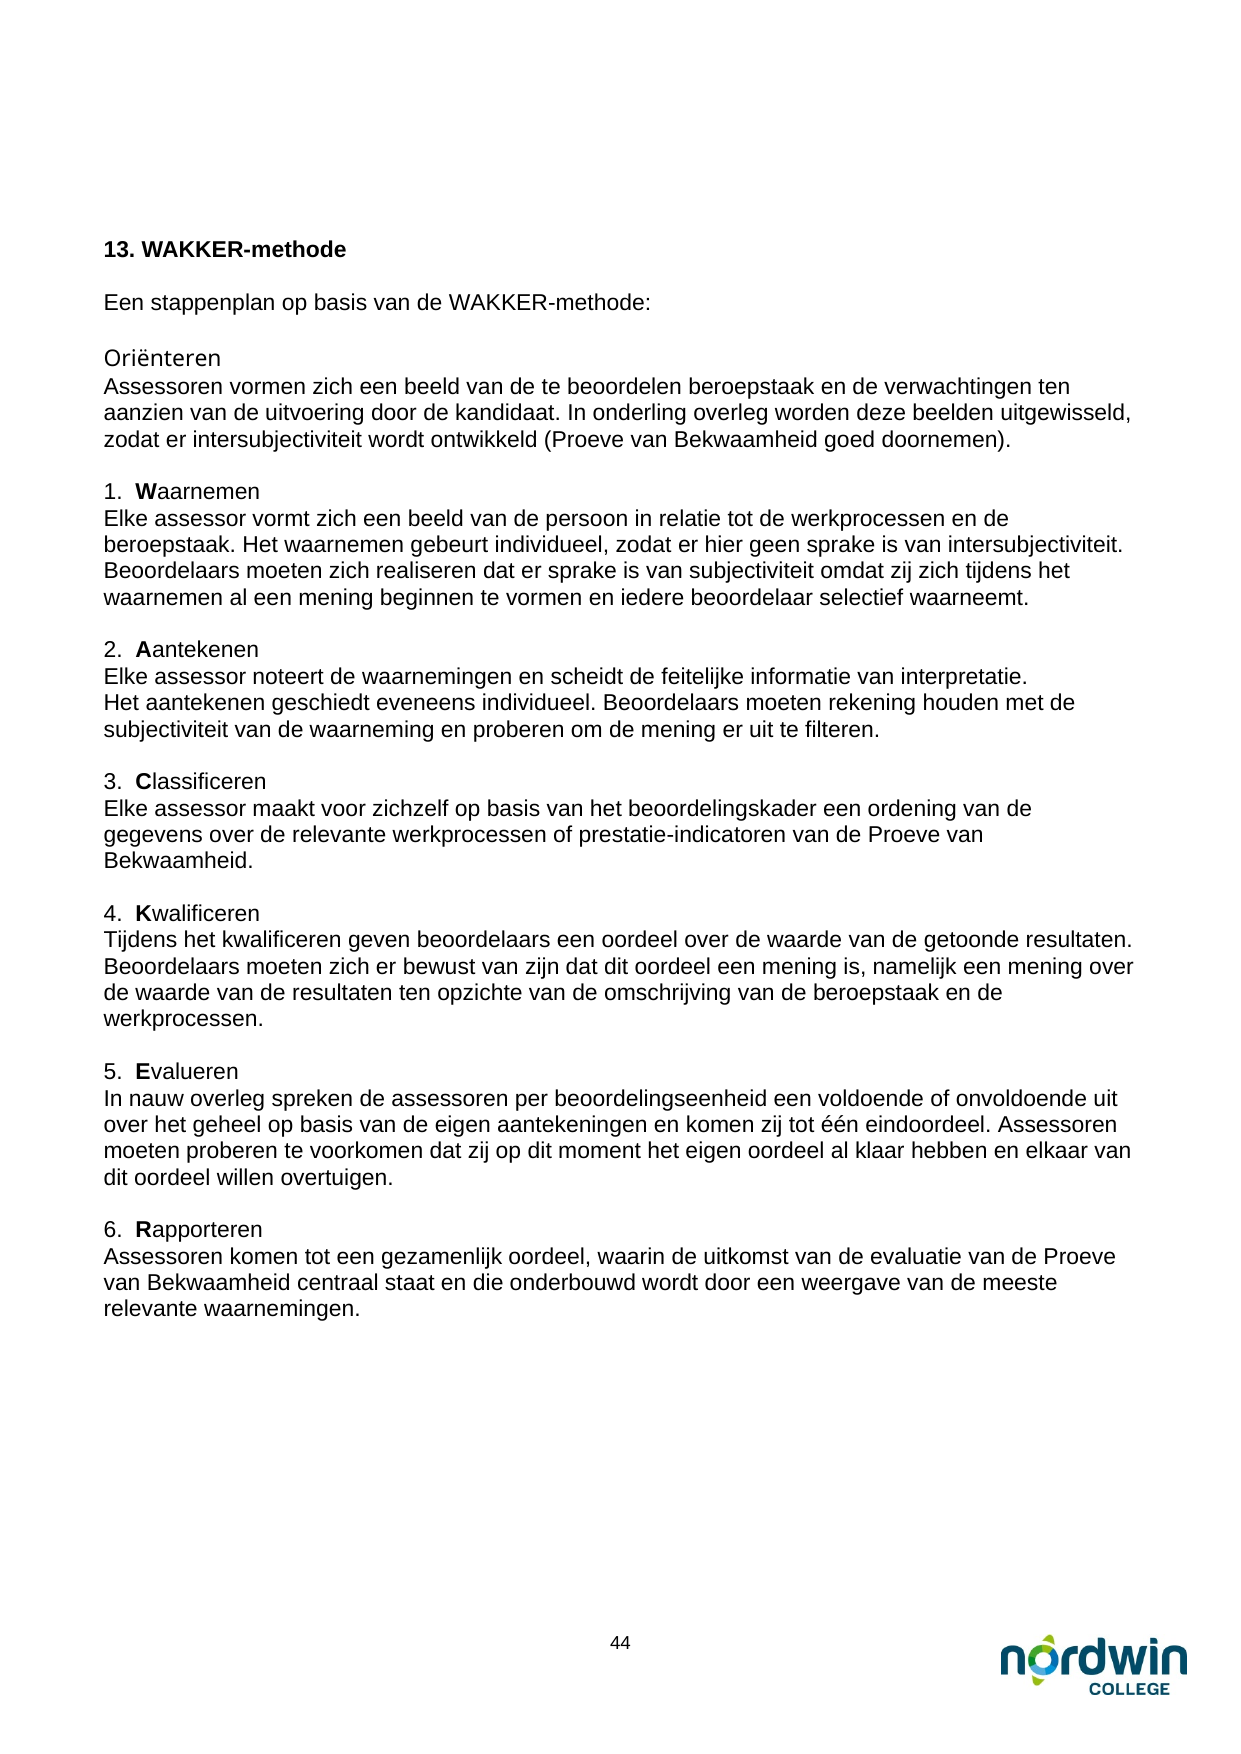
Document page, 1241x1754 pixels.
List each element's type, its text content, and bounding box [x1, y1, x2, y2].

text 2. Aantekenen [103, 636, 1137, 663]
text Het aantekenen geschiedt eveneens individueel. Beoordelaars moeten rekening houden met de subjectiviteit van de waarneming en proberen om de mening er uit te filteren. [103, 689, 1137, 742]
text Assessoren vormen zich een beeld van de te beoordelen beroepstaak en de verwachtingen ten aanzien van de uitvoering door de kandidaat. In onderling overleg worden deze beelden uitgewisseld, zodat er intersubjectiviteit wordt ontwikkeld (Proeve van Bekwaamheid goed doornemen). [103, 373, 1137, 452]
text Elke assessor noteert de waarnemingen en scheidt de feitelijke informatie van interpretatie. [103, 663, 1137, 689]
text In nauw overleg spreken de assessoren per beoordelingseenheid een voldoende of onvoldoende uit over het geheel op basis van de eigen aantekeningen en komen zij tot één eindoordeel. Assessoren moeten proberen te voorkomen dat zij op dit moment het eigen oordeel al klaar hebben en elkaar van dit oordeel willen overtuigen. [103, 1084, 1137, 1190]
text Oriënteren [103, 342, 1137, 373]
text Een stappenplan op basis van de WAKKER-methode: [103, 289, 1137, 315]
text 1. Waarnemen [103, 478, 1137, 505]
text Elke assessor maakt voor zichzelf op basis van het beoordelingskader een ordening van de gegevens over de relevante werkprocessen of prestatie-indicatoren van de Proeve van Bekwaamheid. [103, 794, 1137, 874]
text Assessoren komen tot een gezamenlijk oordeel, waarin de uitkomst van de evaluatie van de Proeve van Bekwaamheid centraal staat en die onderbouwd wordt door een weergave van de meeste relevante waarnemingen. [103, 1243, 1137, 1322]
subtitle 13. WAKKER-methode [103, 236, 1137, 263]
picture [1001, 1634, 1187, 1695]
text 6. Rapporteren [103, 1216, 1137, 1243]
text 3. Classificeren [103, 768, 1137, 794]
text Tijdens het kwalificeren geven beoordelaars een oordeel over de waarde van de getoonde resultaten. Beoordelaars moeten zich er bewust van zijn dat dit oordeel een mening is, namelijk een mening over de waarde van de resultaten ten opzichte van de omschrijving van de beroepstaak en de werkprocessen. [103, 926, 1137, 1032]
text 4. Kwalificeren [103, 900, 1137, 926]
text 5. Evalueren [103, 1058, 1137, 1084]
text Elke assessor vormt zich een beeld van de persoon in relatie tot de werkprocessen en de beroepstaak. Het waarnemen gebeurt individueel, zodat er hier geen sprake is van intersubjectiviteit. Beoordelaars moeten zich realiseren dat er sprake is van subjectiviteit omdat zij zich tijdens het waarnemen al een mening beginnen te vormen en iedere beoordelaar selectief waarneemt. [103, 505, 1137, 610]
